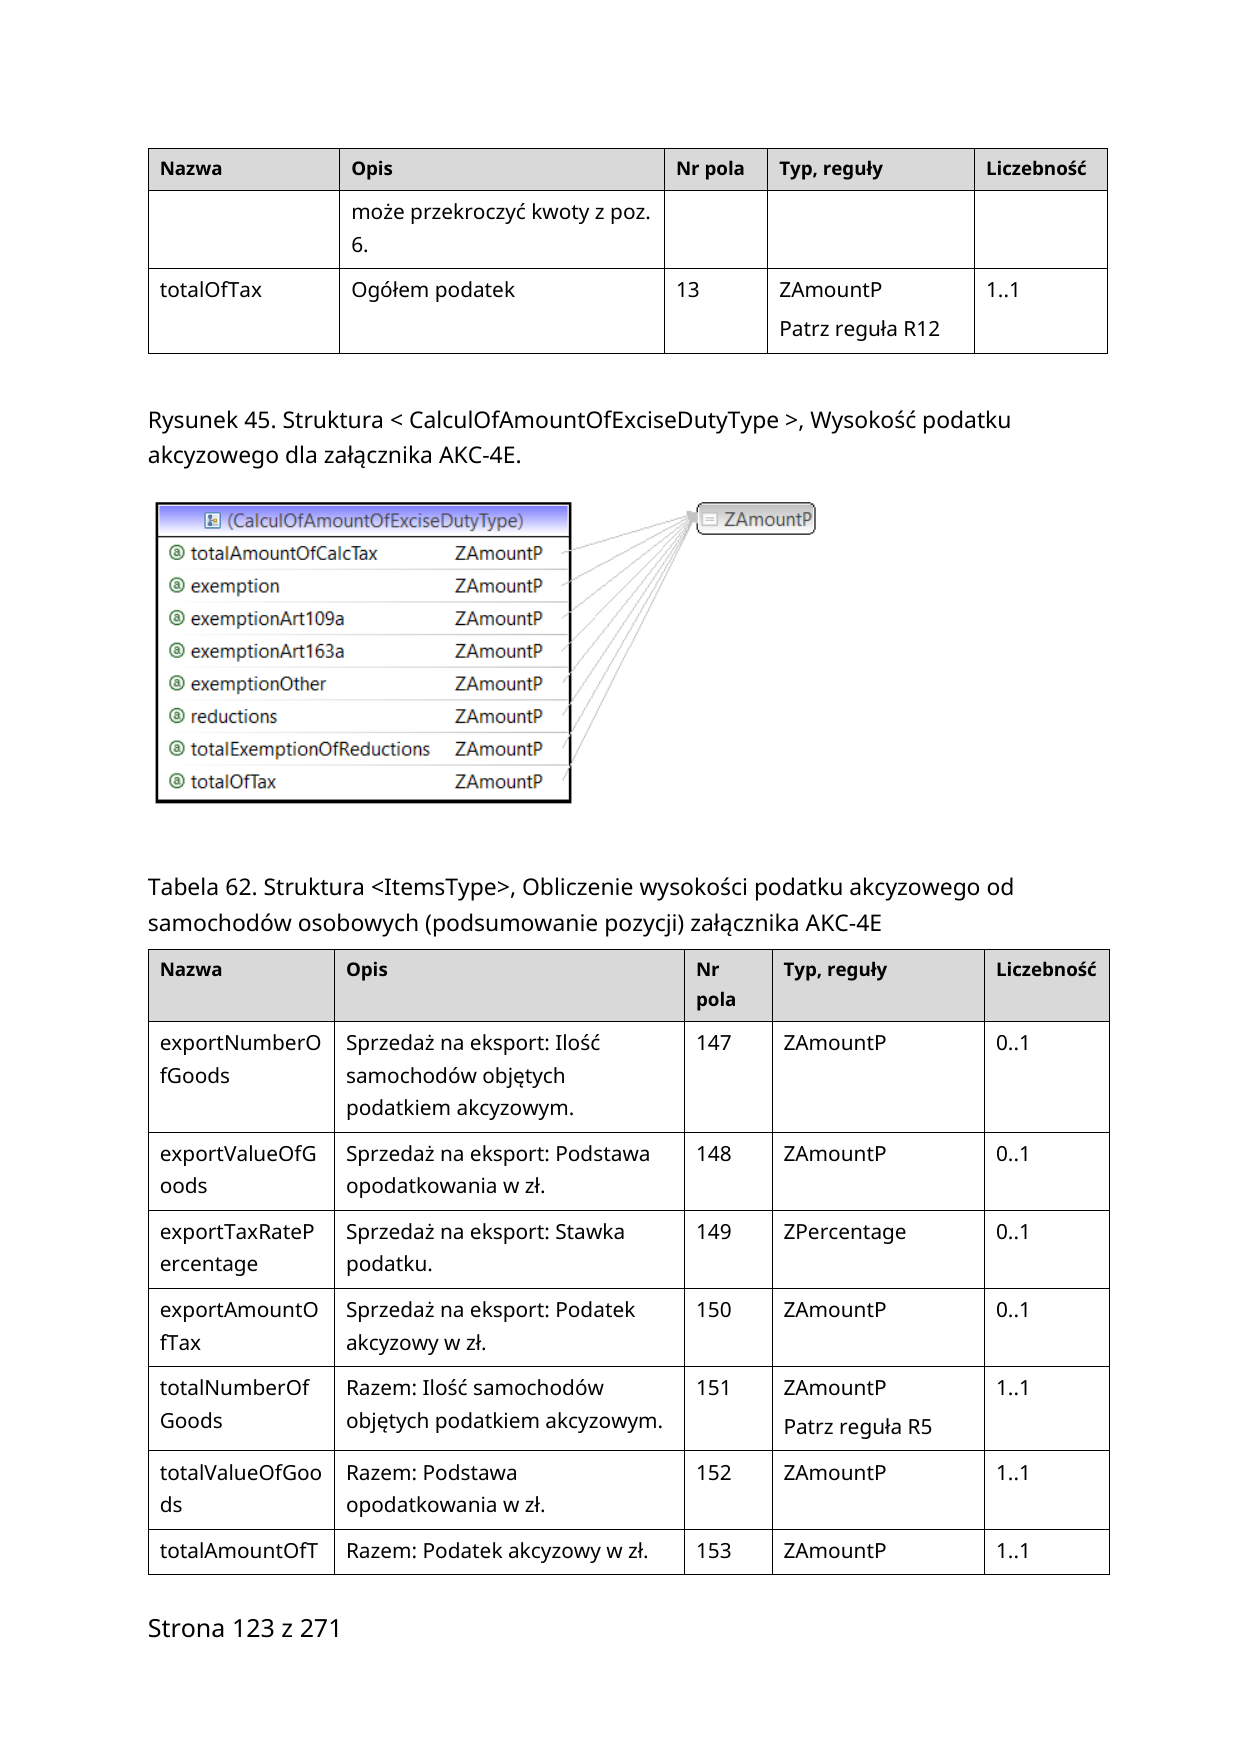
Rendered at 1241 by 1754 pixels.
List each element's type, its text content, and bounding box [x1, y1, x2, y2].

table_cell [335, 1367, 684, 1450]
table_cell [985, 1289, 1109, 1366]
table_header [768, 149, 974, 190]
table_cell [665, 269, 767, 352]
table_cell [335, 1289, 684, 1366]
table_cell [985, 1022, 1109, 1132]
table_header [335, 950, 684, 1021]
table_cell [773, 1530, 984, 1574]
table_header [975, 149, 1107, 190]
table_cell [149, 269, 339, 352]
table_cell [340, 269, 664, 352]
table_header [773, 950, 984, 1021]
picture [147, 492, 827, 816]
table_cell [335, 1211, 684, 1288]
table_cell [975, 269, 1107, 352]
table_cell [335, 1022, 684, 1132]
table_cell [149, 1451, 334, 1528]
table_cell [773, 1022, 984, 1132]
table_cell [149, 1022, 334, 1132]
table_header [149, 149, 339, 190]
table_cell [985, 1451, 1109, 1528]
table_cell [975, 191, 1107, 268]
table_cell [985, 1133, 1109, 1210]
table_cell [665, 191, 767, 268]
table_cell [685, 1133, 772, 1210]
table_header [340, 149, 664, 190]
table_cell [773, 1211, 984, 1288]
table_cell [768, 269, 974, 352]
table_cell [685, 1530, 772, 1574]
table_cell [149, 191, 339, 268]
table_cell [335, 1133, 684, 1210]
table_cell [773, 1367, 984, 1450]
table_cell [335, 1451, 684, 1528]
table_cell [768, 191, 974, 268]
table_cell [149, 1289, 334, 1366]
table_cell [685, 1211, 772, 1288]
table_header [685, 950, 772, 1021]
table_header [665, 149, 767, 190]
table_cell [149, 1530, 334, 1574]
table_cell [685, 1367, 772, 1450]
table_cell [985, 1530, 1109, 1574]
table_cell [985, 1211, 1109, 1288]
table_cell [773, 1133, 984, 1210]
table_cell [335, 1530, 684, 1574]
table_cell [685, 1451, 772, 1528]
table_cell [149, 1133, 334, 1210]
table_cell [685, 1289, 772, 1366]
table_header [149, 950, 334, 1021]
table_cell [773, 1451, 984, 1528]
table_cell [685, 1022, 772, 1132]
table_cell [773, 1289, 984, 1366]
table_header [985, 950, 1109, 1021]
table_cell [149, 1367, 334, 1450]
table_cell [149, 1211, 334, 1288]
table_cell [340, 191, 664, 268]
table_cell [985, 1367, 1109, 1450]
